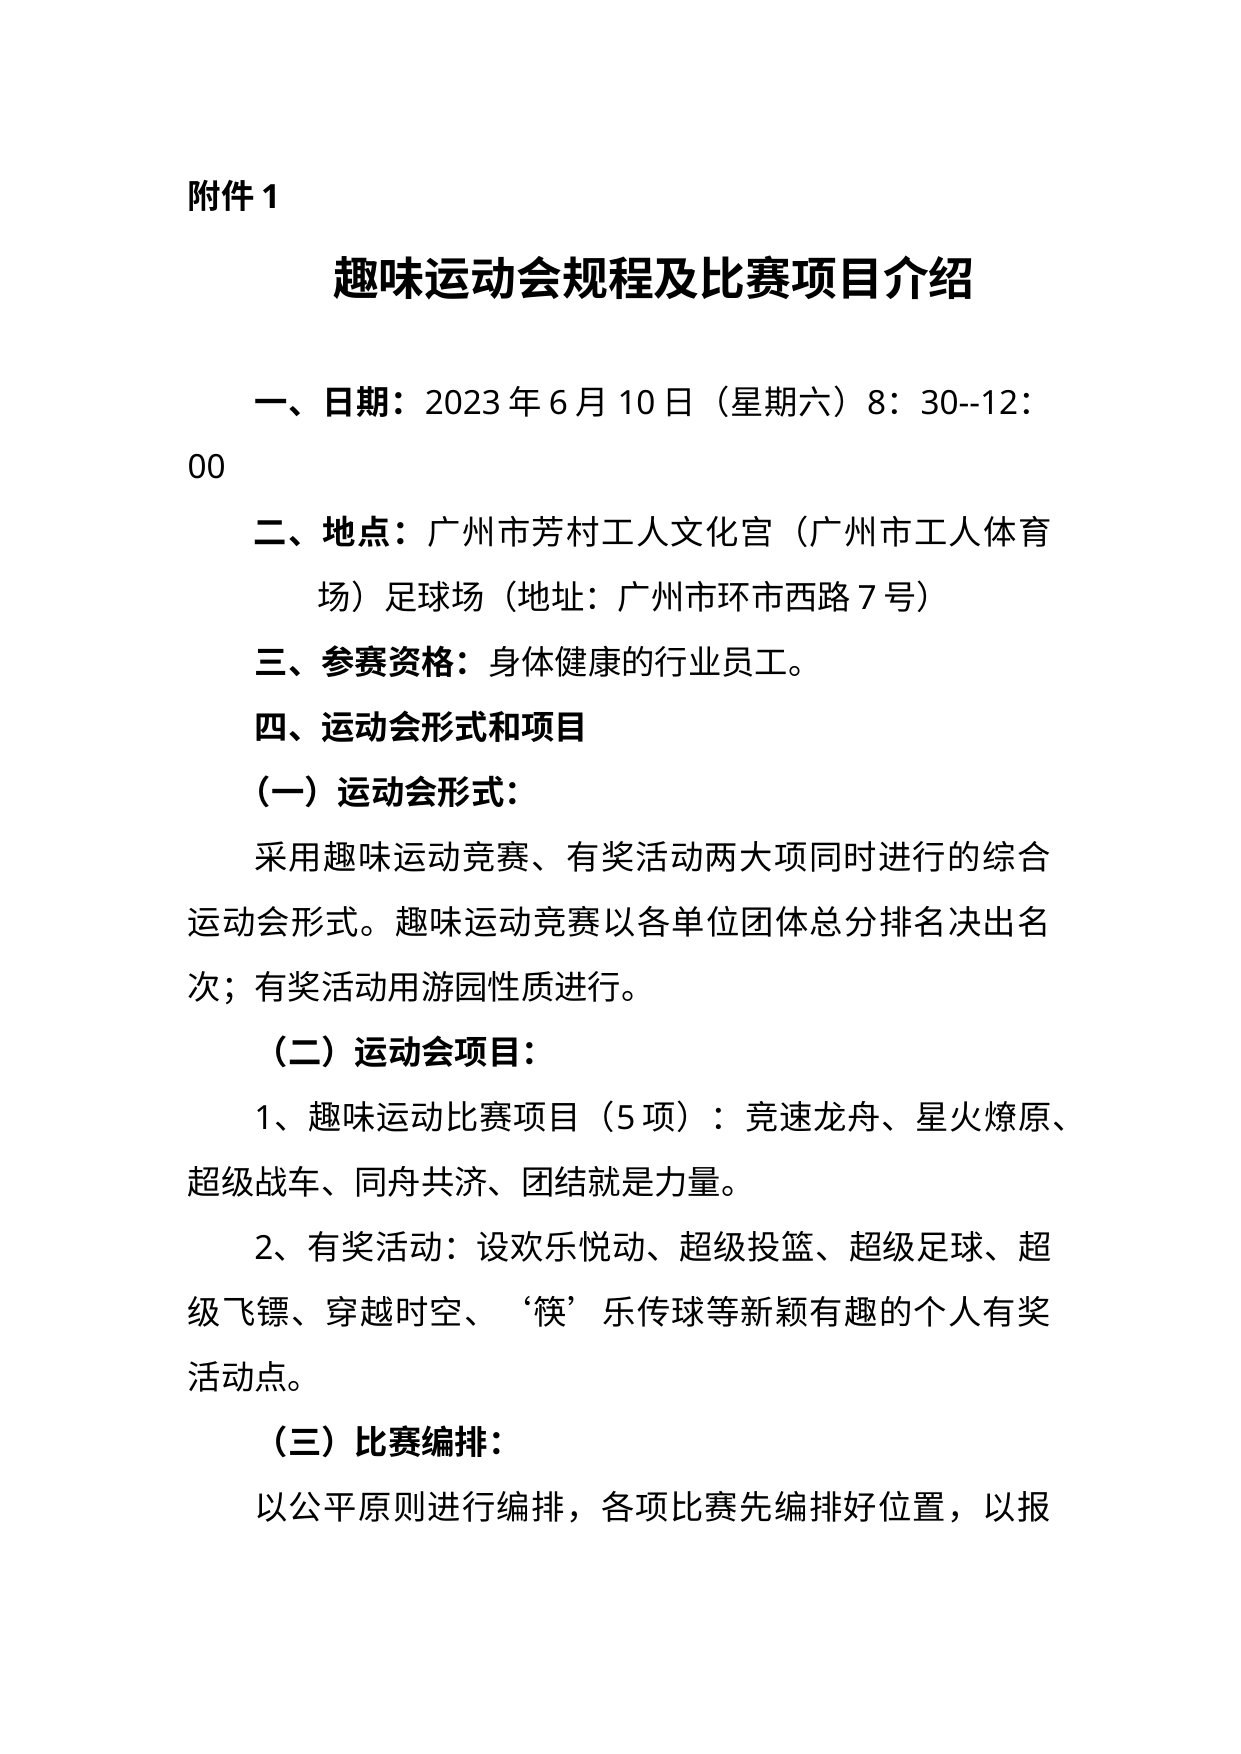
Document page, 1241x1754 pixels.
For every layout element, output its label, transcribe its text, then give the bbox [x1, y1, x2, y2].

text （一）运动会形式： [187, 758, 1053, 823]
text 2、有奖活动：设欢乐悦动、超级投篮、超级足球、超级飞镖、穿越时空、‘筷’乐传球等新颖有趣的个人有奖活动点。 [187, 1213, 1053, 1408]
text 四、运动会形式和项目 [187, 693, 1053, 758]
text 三、参赛资格：身体健康的行业员工。 [187, 628, 1053, 693]
text 趣味运动会规程及比赛项目介绍 [187, 227, 1053, 324]
text 附件1 [187, 162, 1053, 227]
text 采用趣味运动竞赛、有奖活动两大项同时进行的综合运动会形式。趣味运动竞赛以各单位团体总分排名决出名次；有奖活动用游园性质进行。 [187, 823, 1053, 1018]
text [187, 1473, 1053, 1538]
text 1、趣味运动比赛项目（5项）：竞速龙舟、星火燎原、超级战车、同舟共济、团结就是力量。 [187, 1083, 1053, 1213]
text 二、地点：广州市芳村工人文化宫（广州市工人体育场）足球场（地址：广州市环市西路7号） [253, 498, 1053, 628]
text 一、日期：2023年6月 10日（星期六）8：30--12：00 [187, 368, 1053, 498]
text （三）比赛编排： [187, 1408, 1053, 1473]
text （二）运动会项目： [187, 1018, 1053, 1083]
